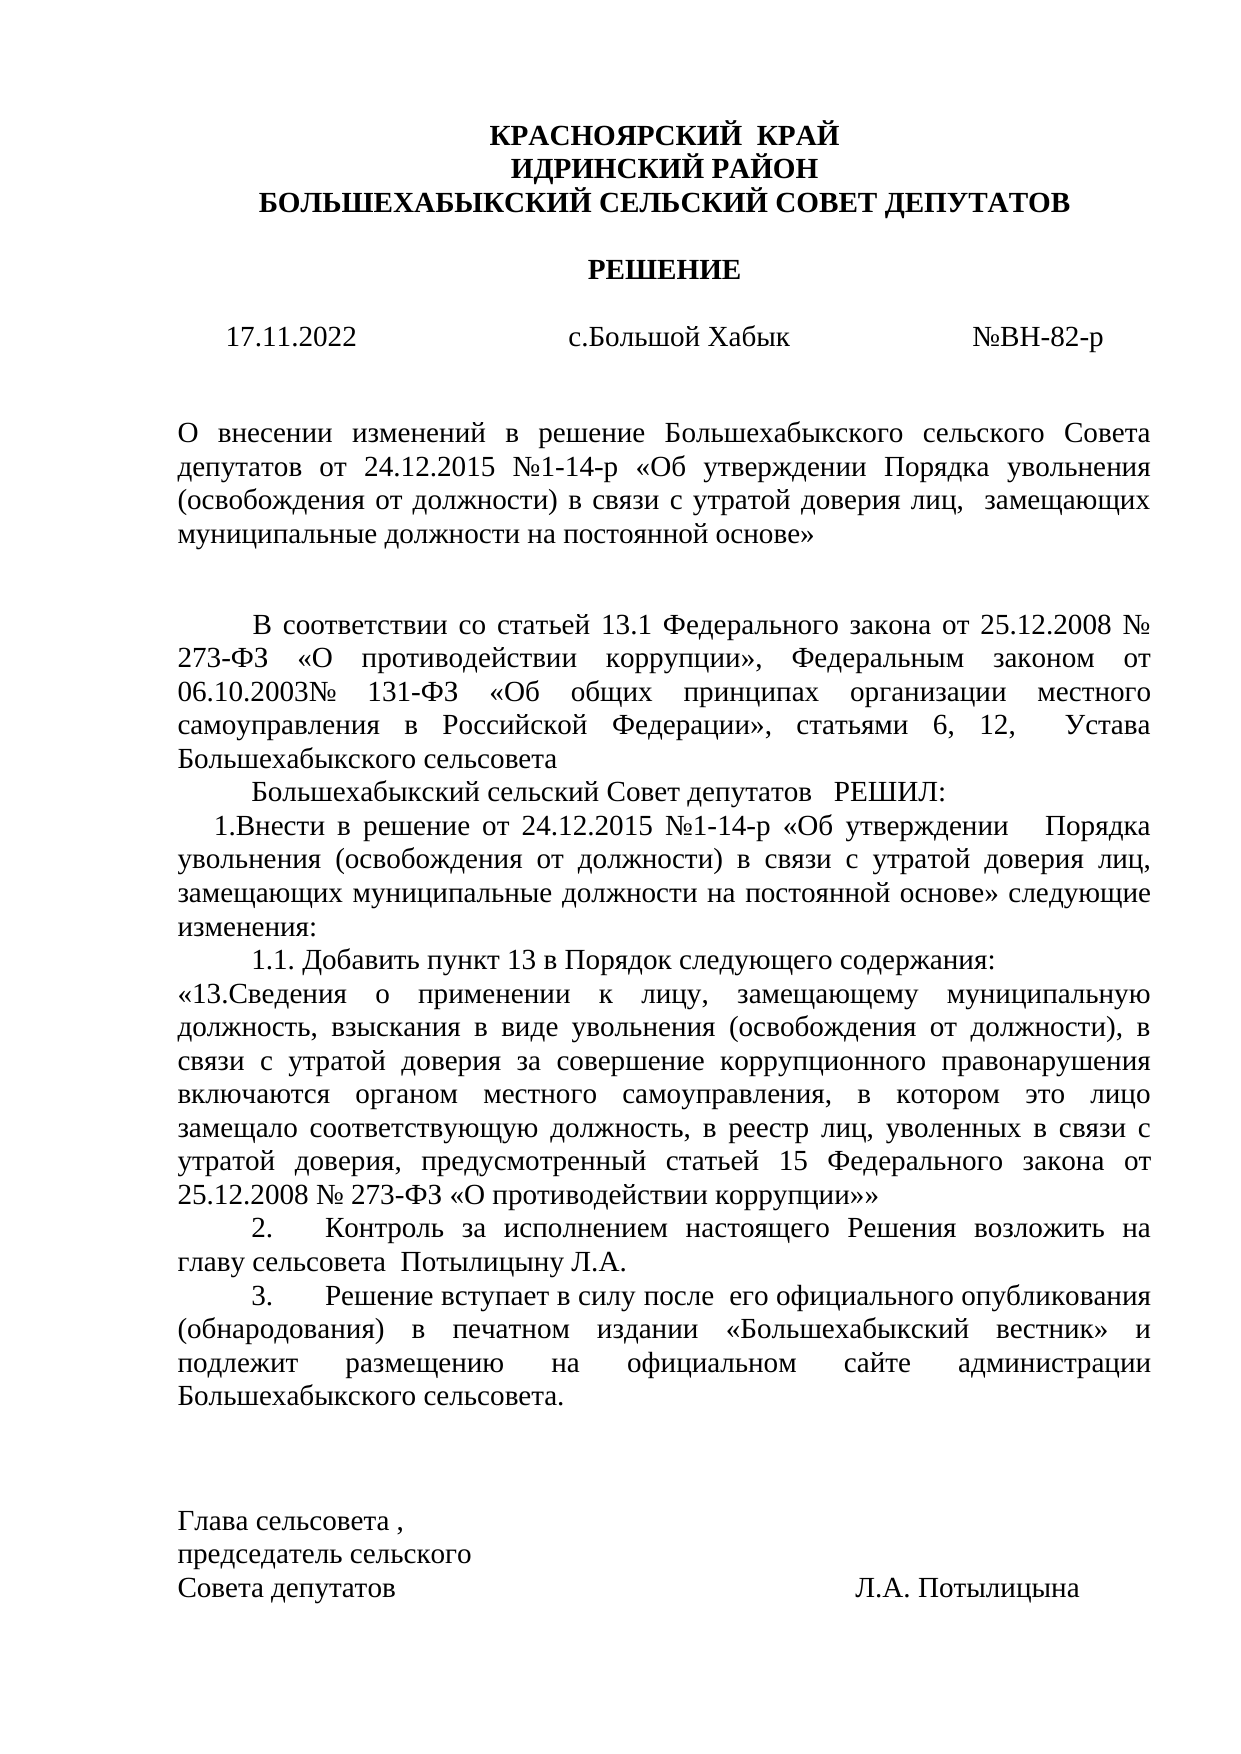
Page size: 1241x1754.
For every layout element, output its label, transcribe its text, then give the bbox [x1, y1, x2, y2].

text 2. Контроль за исполнением настоящего Решения возложить на главу сельсовета Потылицыну Л.А. [177, 1211, 1152, 1278]
text Совета депутатов Л.А. Потылицына [177, 1570, 1152, 1603]
text Глава сельсовета , [177, 1503, 1152, 1536]
text председатель сельского [177, 1536, 1152, 1570]
text 1.1. Добавить пункт 13 в Порядок следующего содержания: [177, 942, 1152, 976]
text 3. Решение вступает в силу после его официального опубликования (обнародования) в печатном издании «Большехабыкский вестник» и подлежит размещению на официальном сайте администрации Большехабыкского сельсовета. [177, 1278, 1152, 1412]
text БОЛЬШЕХАБЫКСКИЙ СЕЛЬСКИЙ СОВЕТ ДЕПУТАТОВ [177, 185, 1152, 219]
text 1. Внести в решение от 24.12.2015 №1-14-р «Об утверждении Порядка увольнения (освобождения от должности) в связи с утратой доверия лиц, замещающих муниципальные должности на постоянной основе» следующие изменения: [177, 808, 1152, 942]
text «13.Сведения о применении к лицу, замещающему муниципальную должность, взыскания в виде увольнения (освобождения от должности), в связи с утратой доверия за совершение коррупционного правонарушения включаются органом местного самоуправления, в котором это лицо замещало соответствующую должность, в реестр лиц, уволенных в связи с утратой доверия, предусмотренный статьей 15 Федерального закона от 25.12.2008 № 273-ФЗ «О противодействии коррупции»» [177, 976, 1152, 1211]
text 17.11.2022 c.Большой Хабык №ВН-82-р [177, 319, 1152, 353]
text В соответствии со статьей 13.1 Федерального закона от 25.12.2008 № 273-ФЗ «О противодействии коррупции», Федеральным законом от 06.10.2003№ 131-ФЗ «Об общих принципах организации местного самоуправления в Российской Федерации», статьями 6, 12, Устава Большехабыкского сельсовета [177, 607, 1152, 774]
text РЕШЕНИЕ [177, 252, 1152, 286]
text ИДРИНСКИЙ РАЙОН [177, 152, 1152, 185]
text КРАСНОЯРСКИЙ КРАЙ [177, 118, 1152, 152]
text О внесении изменений в решение Большехабыкского сельского Совета депутатов от 24.12.2015 №1-14-р «Об утверждении Порядка увольнения (освобождения от должности) в связи с утратой доверия лиц, замещающих муниципальные должности на постоянной основе» [177, 415, 1152, 549]
text Большехабыкский сельский Совет депутатов РЕШИЛ: [177, 774, 1152, 808]
